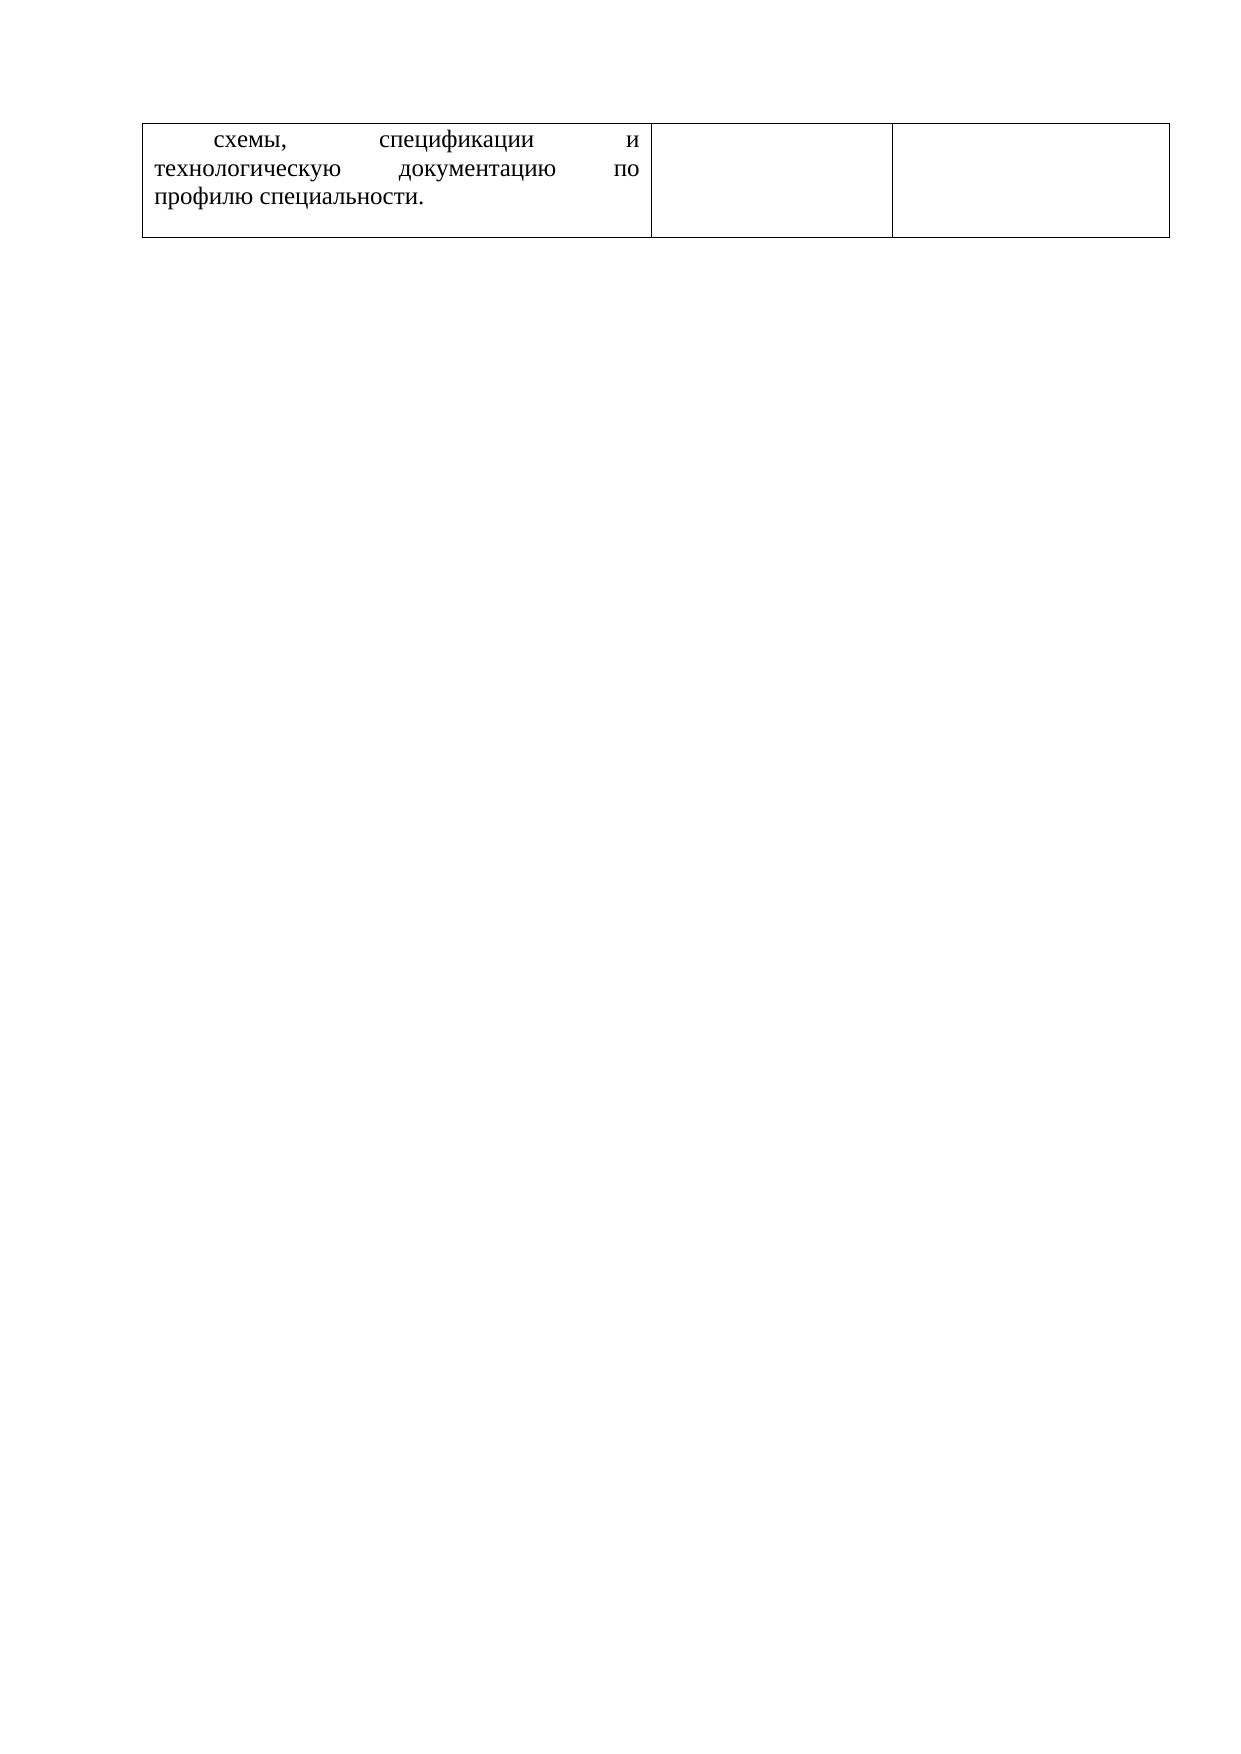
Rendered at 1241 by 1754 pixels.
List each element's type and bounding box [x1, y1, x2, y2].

table_cell [143, 124, 651, 237]
table_cell [893, 124, 1169, 237]
table_cell [652, 124, 892, 237]
